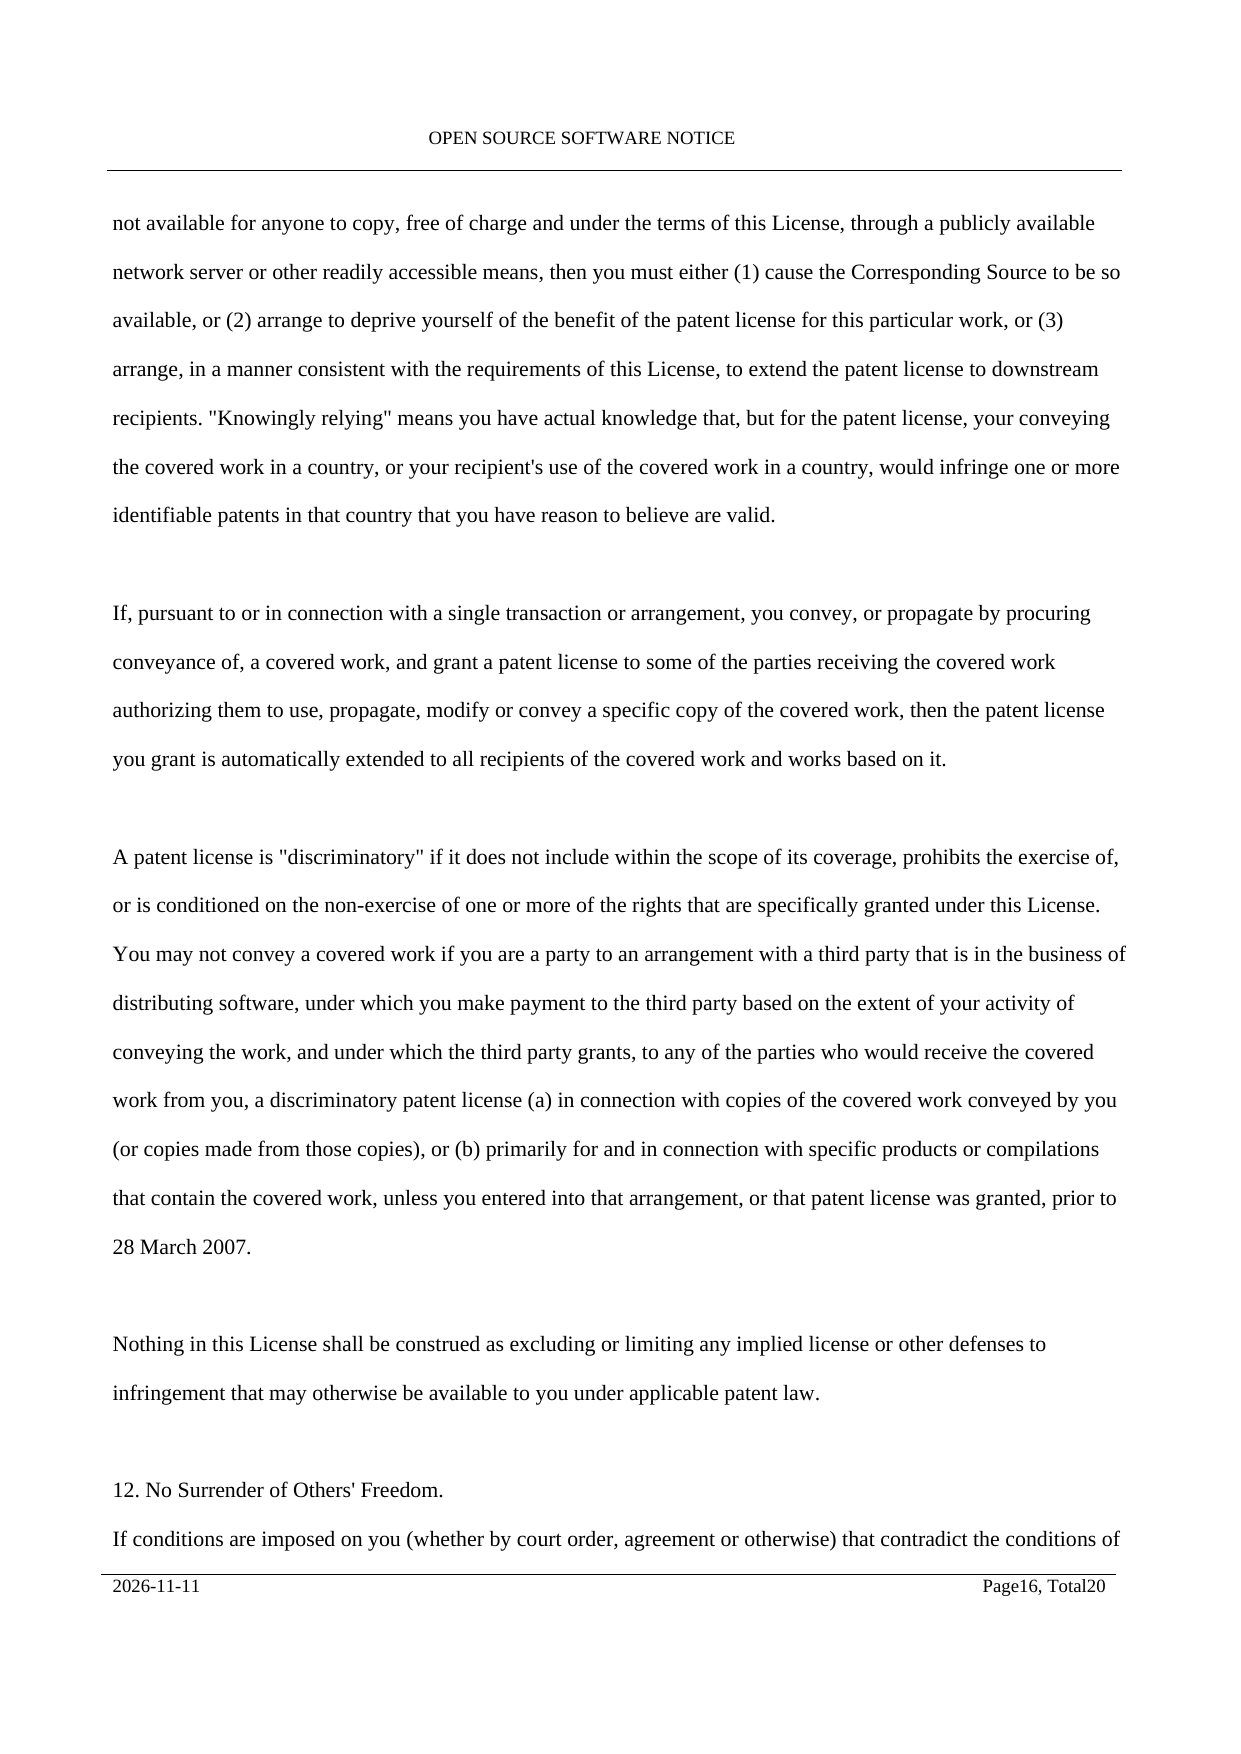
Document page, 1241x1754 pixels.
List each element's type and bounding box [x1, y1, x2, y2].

text [112, 206, 1128, 1555]
